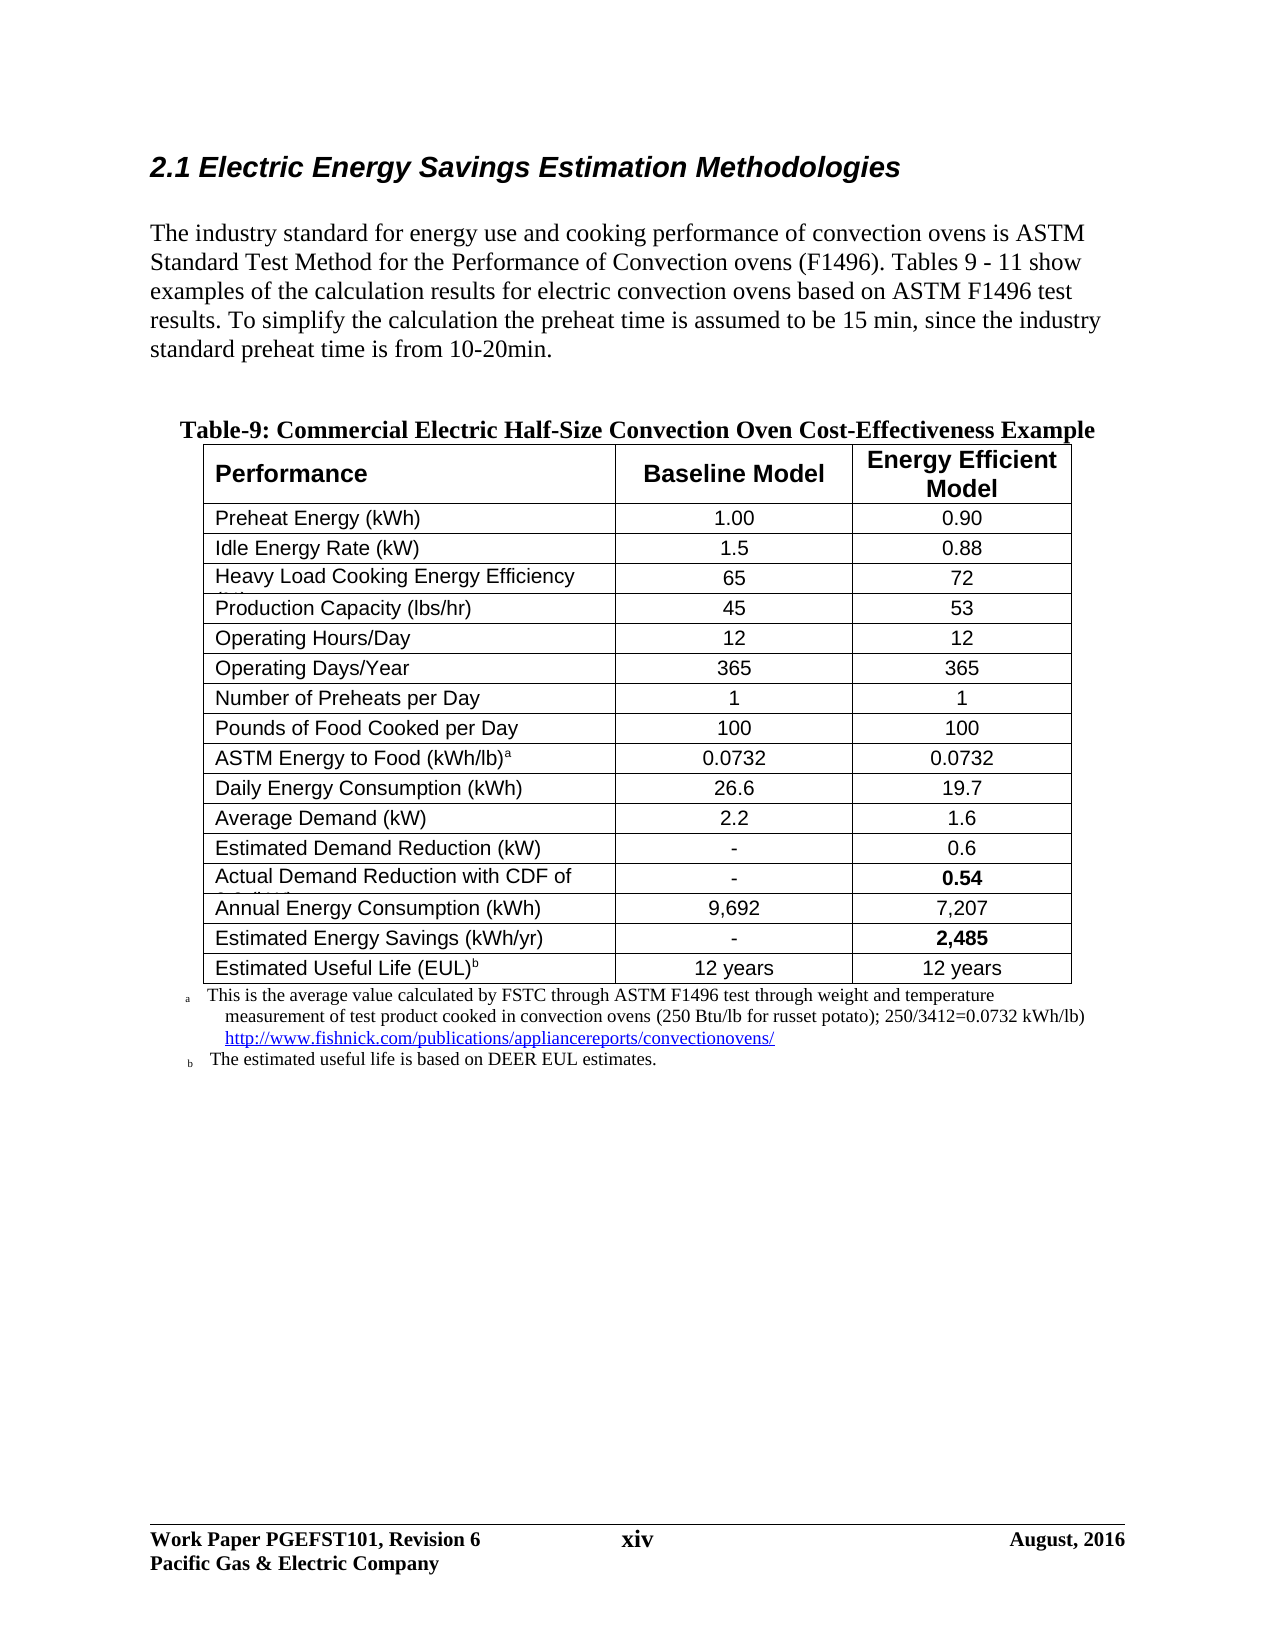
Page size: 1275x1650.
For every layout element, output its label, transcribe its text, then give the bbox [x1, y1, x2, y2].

table_cell 2.2 [616, 804, 852, 832]
table_cell Production Capacity (lbs/hr) [204, 594, 615, 622]
table_cell 0.88 [853, 534, 1071, 562]
text The industry standard for energy use and cooking performance of convection ovens is ASTM Standard Test Method for the Performance of Convection ovens (F1496). Tables 9 - 11 show examples of the calculation results for electric convection ovens based on ASTM F1496 test results. To simplify the calculation the preheat time is assumed to be 15 min, since the industry standard preheat time is from 10-20min. [150, 218, 1125, 362]
table_cell 12 years [853, 954, 1071, 982]
table_cell Operating Days/Year [204, 654, 615, 682]
text b The estimated useful life is based on DEER EUL estimates. [150, 1048, 1125, 1070]
table_header Performance [204, 445, 615, 502]
text a This is the average value calculated by FSTC through ASTM F1496 test through weight and temperature measurement of test product cooked in convection ovens (250 Btu/lb for russet potato); 250/3412=0.0732 kWh/lb) http://www.fishnick.com/publications/appliancereports/convectionovens/ [150, 983, 1125, 1048]
table_cell 19.7 [853, 774, 1071, 802]
table_cell 12 [616, 624, 852, 652]
table_cell - [616, 834, 852, 862]
table_cell 365 [616, 654, 852, 682]
table_cell 2,485 [853, 924, 1071, 952]
text Table-9: Commercial Electric Half-Size Convection Oven Cost-Effectiveness Example [150, 415, 1125, 444]
table_cell 0.0732 [616, 744, 852, 772]
table_cell 12 [853, 624, 1071, 652]
table_cell 65 [616, 564, 852, 592]
table_cell 7,207 [853, 894, 1071, 922]
table_cell ASTM Energy to Food (kWh/lb)a [204, 744, 615, 772]
table_cell Heavy Load Cooking Energy Efficiency (%) [204, 564, 615, 592]
table_cell Estimated Energy Savings (kWh/yr) [204, 924, 615, 952]
table_cell - [616, 864, 852, 892]
table_cell 1 [616, 684, 852, 712]
table_cell 365 [853, 654, 1071, 682]
table_cell Annual Energy Consumption (kWh) [204, 894, 615, 922]
table_cell Idle Energy Rate (kW) [204, 534, 615, 562]
table_cell 0.90 [853, 504, 1071, 532]
table_cell 12 years [616, 954, 852, 982]
table_cell 1.00 [616, 504, 852, 532]
table_cell Estimated Useful Life (EUL)b [204, 954, 615, 982]
table_cell 45 [616, 594, 852, 622]
table_header Energy Efficient Model [853, 445, 1071, 502]
table_cell Actual Demand Reduction with CDF of 0.9 (kW) [204, 864, 615, 892]
subtitle 2.1 Electric Energy Savings Estimation Methodologies [150, 150, 1125, 183]
table_cell 0.0732 [853, 744, 1071, 772]
table_cell Daily Energy Consumption (kWh) [204, 774, 615, 802]
table_cell Operating Hours/Day [204, 624, 615, 652]
table_cell Number of Preheats per Day [204, 684, 615, 712]
table_cell 1 [853, 684, 1071, 712]
table_cell 9,692 [616, 894, 852, 922]
table_cell 0.6 [853, 834, 1071, 862]
table_cell - [616, 924, 852, 952]
table_cell 100 [616, 714, 852, 742]
table_cell 100 [853, 714, 1071, 742]
table_cell 53 [853, 594, 1071, 622]
table_cell 1.6 [853, 804, 1071, 832]
table_header Baseline Model [616, 445, 852, 502]
table_cell Pounds of Food Cooked per Day [204, 714, 615, 742]
table_cell Estimated Demand Reduction (kW) [204, 834, 615, 862]
table_cell 0.54 [853, 864, 1071, 892]
table_cell Preheat Energy (kWh) [204, 504, 615, 532]
table_cell 1.5 [616, 534, 852, 562]
table_cell Average Demand (kW) [204, 804, 615, 832]
table_cell 72 [853, 564, 1071, 592]
table_cell 26.6 [616, 774, 852, 802]
